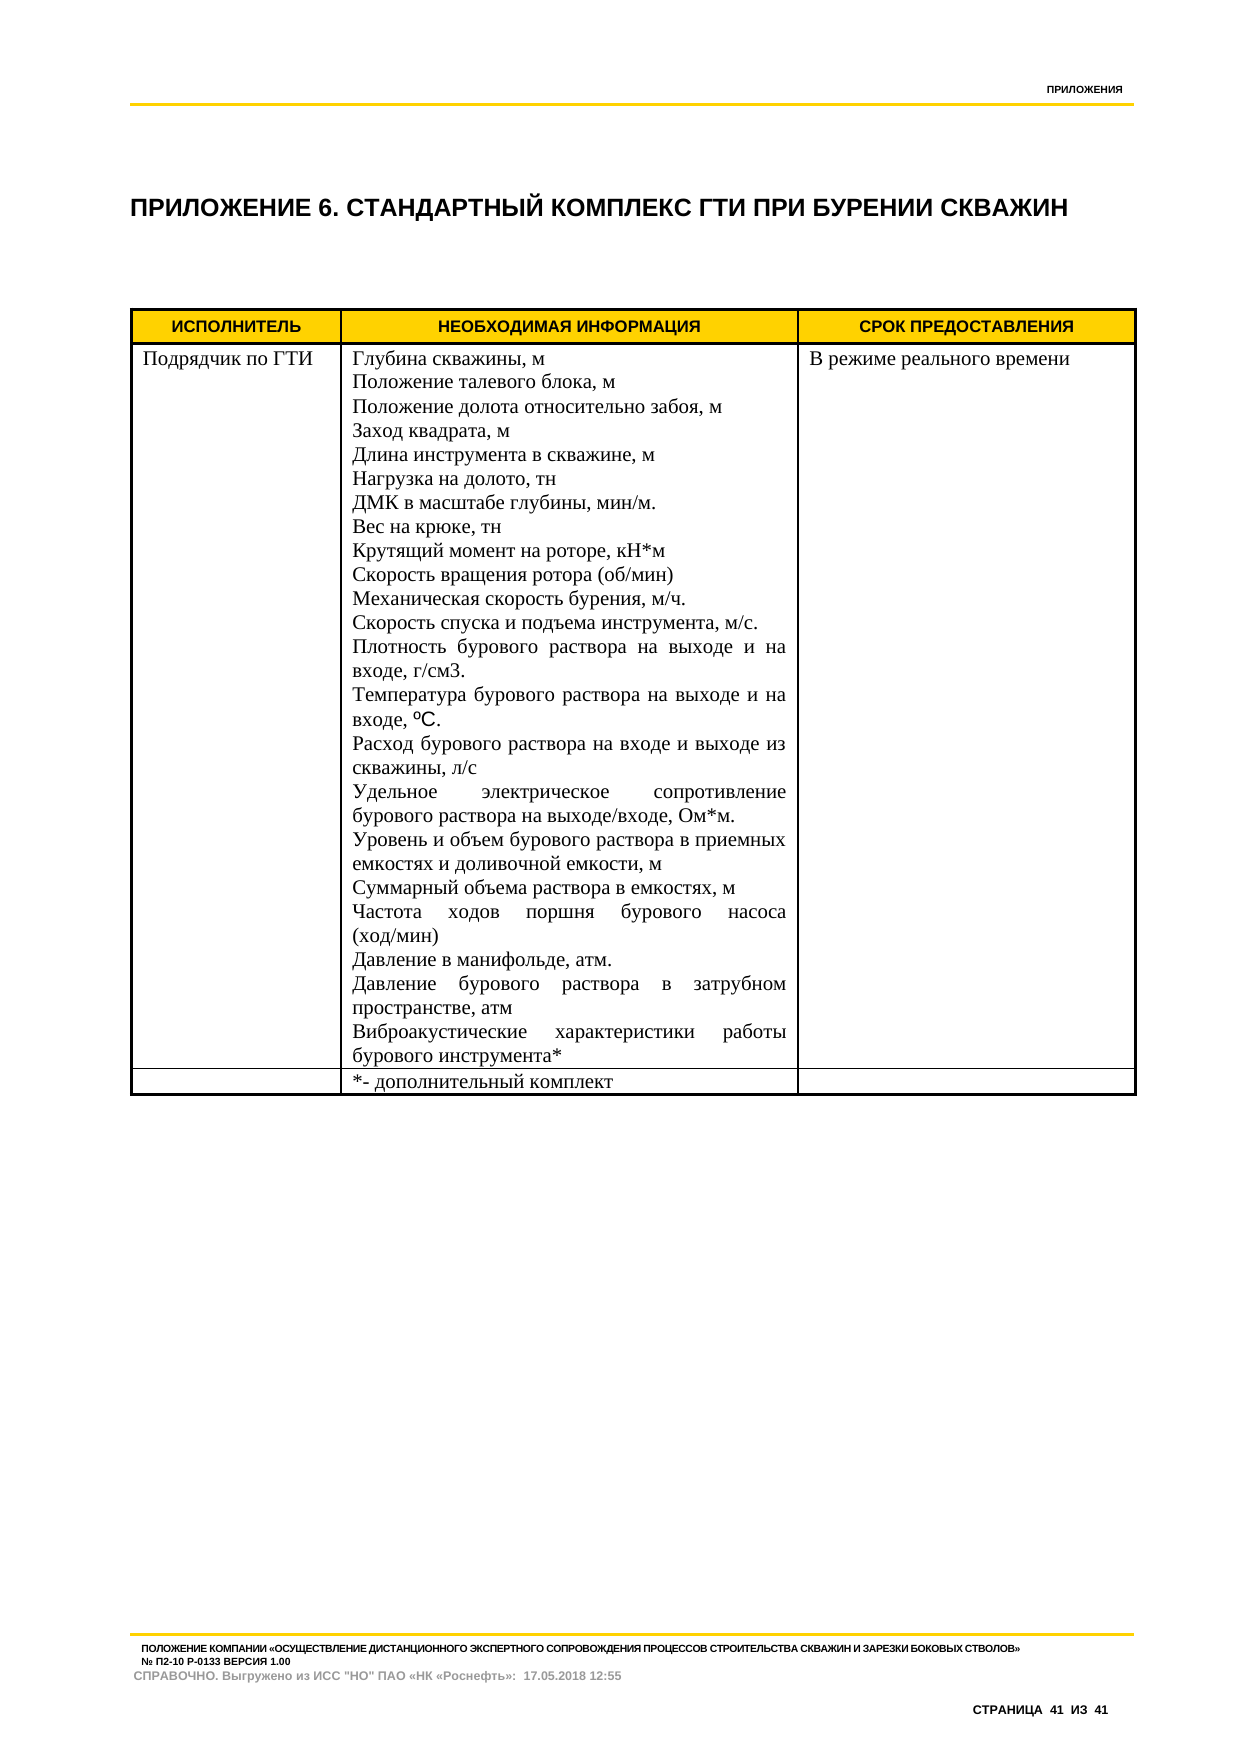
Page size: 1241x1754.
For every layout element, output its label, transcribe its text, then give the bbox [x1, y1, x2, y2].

table_header ИСПОЛНИТЕЛЬ [133, 311, 340, 342]
table_header НЕОБХОДИМАЯ ИНФОРМАЦИЯ [342, 311, 797, 342]
table_cell Подрядчик по ГТИ [133, 345, 340, 1067]
table_cell [133, 1069, 340, 1093]
table_cell *- дополнительный комплект [342, 1069, 797, 1093]
table_cell [799, 1069, 1134, 1093]
subtitle ПРИЛОЖЕНИЕ 6. СТАНДАРТНЫЙ КОМПЛЕКС ГТИ ПРИ БУРЕНИИ СКВАЖИН [130, 192, 1134, 221]
table_cell В режиме реального времени [799, 345, 1134, 1067]
table_cell Глубина скважины, м Положение талевого блока, м Положение долота относительно забоя, м Заход квадрата, м Длина инструмента в скважине, м Нагрузка на долото, тн ДМК в масштабе глубины, мин/м. Вес на крюке, тн Крутящий момент на роторе, кН*м Скорость вращения ротора (об/мин) Механическая скорость бурения, м/ч. Скорость спуска и подъема инструмента, м/с. Плотность бурового раствора на выходе и на входе, г/см3. Температура бурового раствора на выходе и на входе, ºС. Расход бурового раствора на входе и выходе из скважины, л/с Удельное электрическое сопротивление бурового раствора на выходе/входе, Ом*м. Уровень и объем бурового раствора в приемных емкостях и доливочной емкости, м Суммарный объема раствора в емкостях, м Частота ходов поршня бурового насоса (ход/мин) Давление в манифольде, атм. Давление бурового раствора в затрубном пространстве, атм Виброакустические характеристики работы бурового инструмента* [342, 345, 797, 1067]
table_header СРОК ПРЕДОСТАВЛЕНИЯ [799, 311, 1134, 342]
